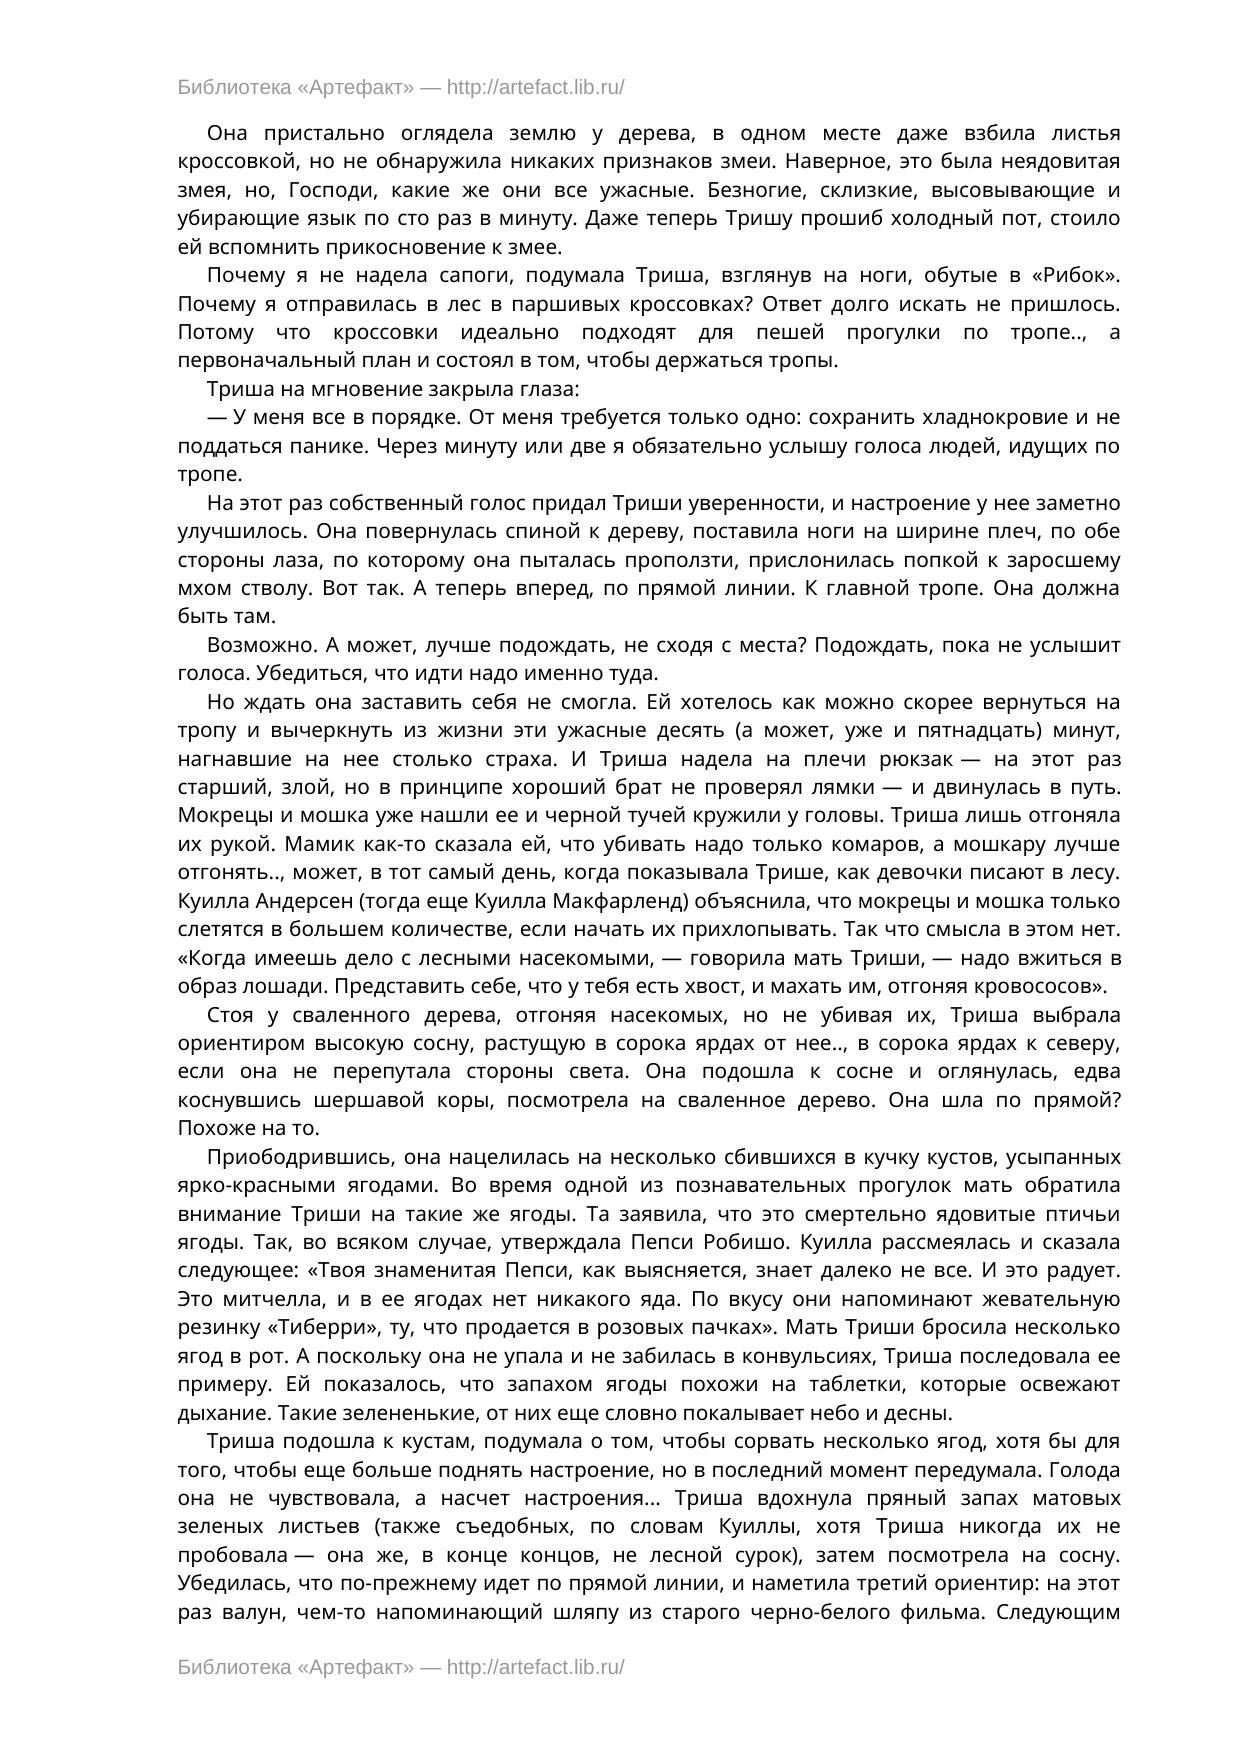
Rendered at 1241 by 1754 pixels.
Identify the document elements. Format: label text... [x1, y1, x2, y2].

text На этот раз собственный голос придал Триши уверенности, и настроение у нее заметно улучшилось. Она повернулась спиной к дереву, поставила ноги на ширине плеч, по обе стороны лаза, по которому она пыталась проползти, прислонилась попкой к заросшему мхом стволу. Вот так. А теперь вперед, по прямой линии. К главной тропе. Она должна быть там. [177, 488, 1122, 630]
text — У меня все в порядке. От меня требуется только одно: сохранить хладнокровие и не поддаться панике. Через минуту или две я обязательно услышу голоса людей, идущих по тропе. [177, 402, 1122, 488]
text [177, 1426, 1122, 1625]
text Триша на мгновение закрыла глаза: [177, 374, 1122, 402]
text Она пристально оглядела землю у дерева, в одном месте даже взбила листья кроссовкой, но не обнаружила никаких признаков змеи. Наверное, это была неядовитая змея, но, Господи, какие же они все ужасные. Безногие, склизкие, высовывающие и убирающие язык по сто раз в минуту. Даже теперь Тришу прошиб холодный пот, стоило ей вспомнить прикосновение к змее. [177, 118, 1122, 260]
text Возможно. А может, лучше подождать, не сходя с места? Подождать, пока не услышит голоса. Убедиться, что идти надо именно туда. [177, 630, 1122, 687]
text Но ждать она заставить себя не смогла. Ей хотелось как можно скорее вернуться на тропу и вычеркнуть из жизни эти ужасные десять (а может, уже и пятнадцать) минут, нагнавшие на нее столько страха. И Триша надела на плечи рюкзак — на этот раз старший, злой, но в принципе хороший брат не проверял лямки — и двинулась в путь. Мокрецы и мошка уже нашли ее и черной тучей кружили у головы. Триша лишь отгоняла их рукой. Мамик как-то сказала ей, что убивать надо только комаров, а мошкару лучше отгонять.., может, в тот самый день, когда показывала Трише, как девочки писают в лесу. Куилла Андерсен (тогда еще Куилла Макфарленд) объяснила, что мокрецы и мошка только слетятся в большем количестве, если начать их прихлопывать. Так что смысла в этом нет. «Когда имеешь дело с лесными насекомыми, — говорила мать Триши, — надо вжиться в образ лошади. Представить себе, что у тебя есть хвост, и махать им, отгоняя кровососов». [177, 687, 1122, 1000]
text Почему я не надела сапоги, подумала Триша, взглянув на ноги, обутые в «Рибок». Почему я отправилась в лес в паршивых кроссовках? Ответ долго искать не пришлось. Потому что кроссовки идеально подходят для пешей прогулки по тропе.., а первоначальный план и состоял в том, чтобы держаться тропы. [177, 260, 1122, 374]
text Приободрившись, она нацелилась на несколько сбившихся в кучку кустов, усыпанных ярко-красными ягодами. Во время одной из познавательных прогулок мать обратила внимание Триши на такие же ягоды. Та заявила, что это смертельно ядовитые птичьи ягоды. Так, во всяком случае, утверждала Пепси Робишо. Куилла рассмеялась и сказала следующее: «Твоя знаменитая Пепси, как выясняется, знает далеко не все. И это радует. Это митчелла, и в ее ягодах нет никакого яда. По вкусу они напоминают жевательную резинку «Тиберри», ту, что продается в розовых пачках». Мать Триши бросила несколько ягод в рот. А поскольку она не упала и не забилась в конвульсиях, Триша последовала ее примеру. Ей показалось, что запахом ягоды похожи на таблетки, которые освежают дыхание. Такие зелененькие, от них еще словно покалывает небо и десны. [177, 1142, 1122, 1426]
text Стоя у сваленного дерева, отгоняя насекомых, но не убивая их, Триша выбрала ориентиром высокую сосну, растущую в сорока ярдах от нее.., в сорока ярдах к северу, если она не перепутала стороны света. Она подошла к сосне и оглянулась, едва коснувшись шершавой коры, посмотрела на сваленное дерево. Она шла по прямой? Похоже на то. [177, 1000, 1122, 1142]
